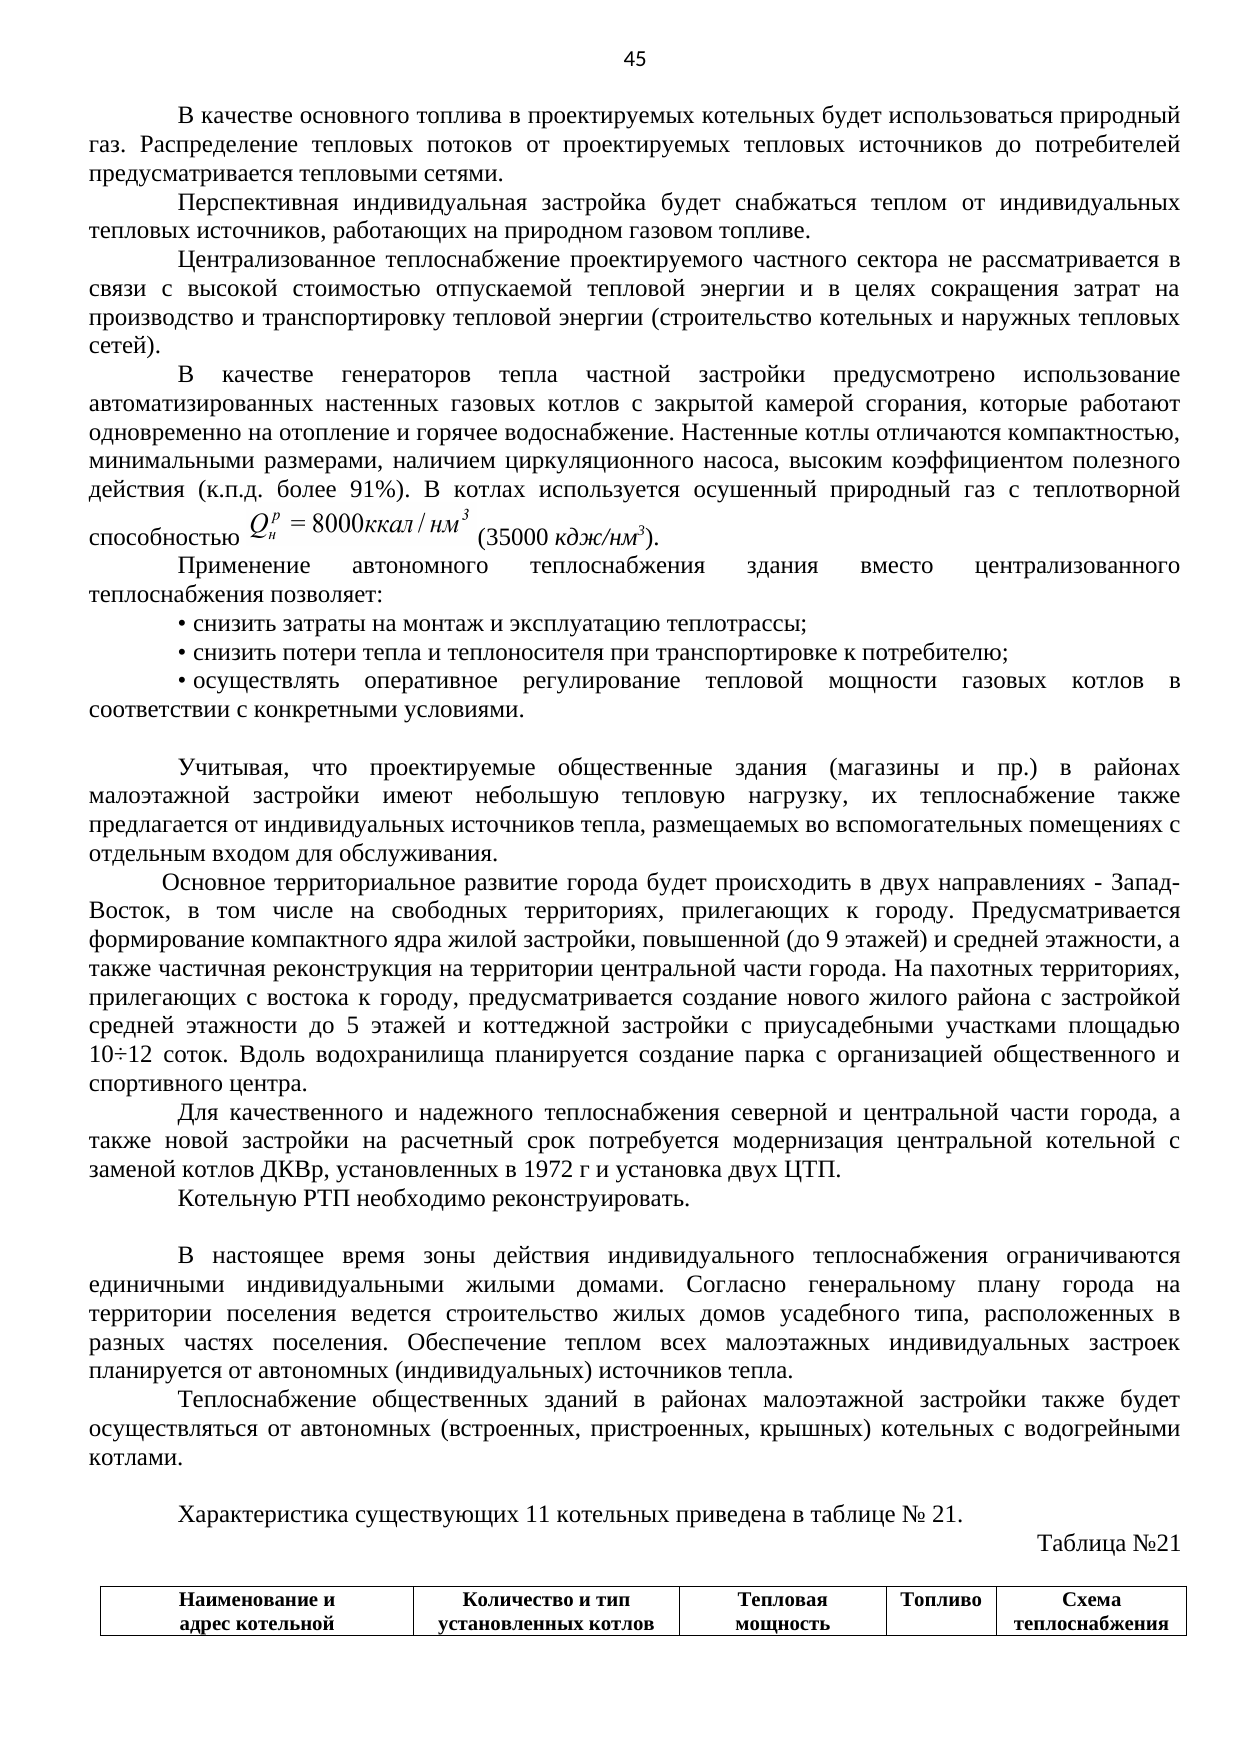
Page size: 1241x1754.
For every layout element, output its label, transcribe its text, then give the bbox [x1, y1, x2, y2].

list снизить затраты на монтаж и эксплуатацию теплотрассы; [89, 608, 1181, 637]
text Централизованное теплоснабжение проектируемого частного сектора не рассматривается в связи с высокой стоимостью отпускаемой тепловой энергии и в целях сокращения затрат на производство и транспортировку тепловой энергии (строительство котельных и наружных тепловых сетей). [89, 244, 1181, 359]
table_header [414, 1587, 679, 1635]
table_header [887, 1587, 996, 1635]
text Характеристика существующих 11 котельных приведена в таблице № 21. [89, 1499, 1181, 1528]
text Теплоснабжение общественных зданий в районах малоэтажной застройки также будет осуществляться от автономных (встроенных, пристроенных, крышных) котельных с водогрейными котлами. [89, 1384, 1181, 1471]
text Применение автономного теплоснабжения здания вместо централизованного теплоснабжения позволяет: [89, 551, 1181, 608]
text В качестве генераторов тепла частной застройки предусмотрено использование автоматизированных настенных газовых котлов с закрытой камерой сгорания, которые работают одновременно на отопление и горячее водоснабжение. Настенные котлы отличаются компактностью, минимальными размерами, наличием циркуляционного насоса, высоким коэффициентом полезного действия (к.п.д. более 91%). В котлах используется осушенный природный газ с теплотворной способностью (35000 кдж/нм3). [89, 359, 1181, 551]
text В настоящее время зоны действия индивидуального теплоснабжения ограничиваются единичными индивидуальными жилыми домами. Согласно генеральному плану города на территории поселения ведется строительство жилых домов усадебного типа, расположенных в разных частях поселения. Обеспечение теплом всех малоэтажных индивидуальных застроек планируется от автономных (индивидуальных) источников тепла. [89, 1241, 1181, 1384]
text Таблица №21 [89, 1528, 1181, 1557]
text Котельную РТП необходимо реконструировать. [89, 1183, 1181, 1212]
list осуществлять оперативное регулирование тепловой мощности газовых котлов в соответствии с конкретными условиями. [89, 666, 1181, 723]
list снизить потери тепла и теплоносителя при транспортировке к потребителю; [89, 637, 1181, 666]
text Основное территориальное развитие города будет происходить в двух направлениях - Запад-Восток, в том числе на свободных территориях, прилегающих к городу. Предусматривается формирование компактного ядра жилой застройки, повышенной (до 9 этажей) и средней этажности, а также частичная реконструкция на территории центральной части города. На пахотных территориях, прилегающих с востока к городу, предусматривается создание нового жилого района с застройкой средней этажности до 5 этажей и коттеджной застройки с приусадебными участками площадью 10÷12 соток. Вдоль водохранилища планируется создание парка с организацией общественного и спортивного центра. [89, 867, 1181, 1097]
text Учитывая, что проектируемые общественные здания (магазины и пр.) в районах малоэтажной застройки имеют небольшую тепловую нагрузку, их теплоснабжение также предлагается от индивидуальных источников тепла, размещаемых во вспомогательных помещениях с отдельным входом для обслуживания. [89, 752, 1181, 867]
text Перспективная индивидуальная застройка будет снабжаться теплом от индивидуальных тепловых источников, работающих на природном газовом топливе. [89, 187, 1181, 244]
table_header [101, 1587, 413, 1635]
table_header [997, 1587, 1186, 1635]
text В качестве основного топлива в проектируемых котельных будет использоваться природный газ. Распределение тепловых потоков от проектируемых тепловых источников до потребителей предусматривается тепловыми сетями. [89, 100, 1181, 187]
picture [246, 502, 478, 546]
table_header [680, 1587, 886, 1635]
text Для качественного и надежного теплоснабжения северной и центральной части города, а также новой застройки на расчетный срок потребуется модернизация центральной котельной с заменой котлов ДКВр, установленных в 1972 г и установка двух ЦТП. [89, 1097, 1181, 1183]
